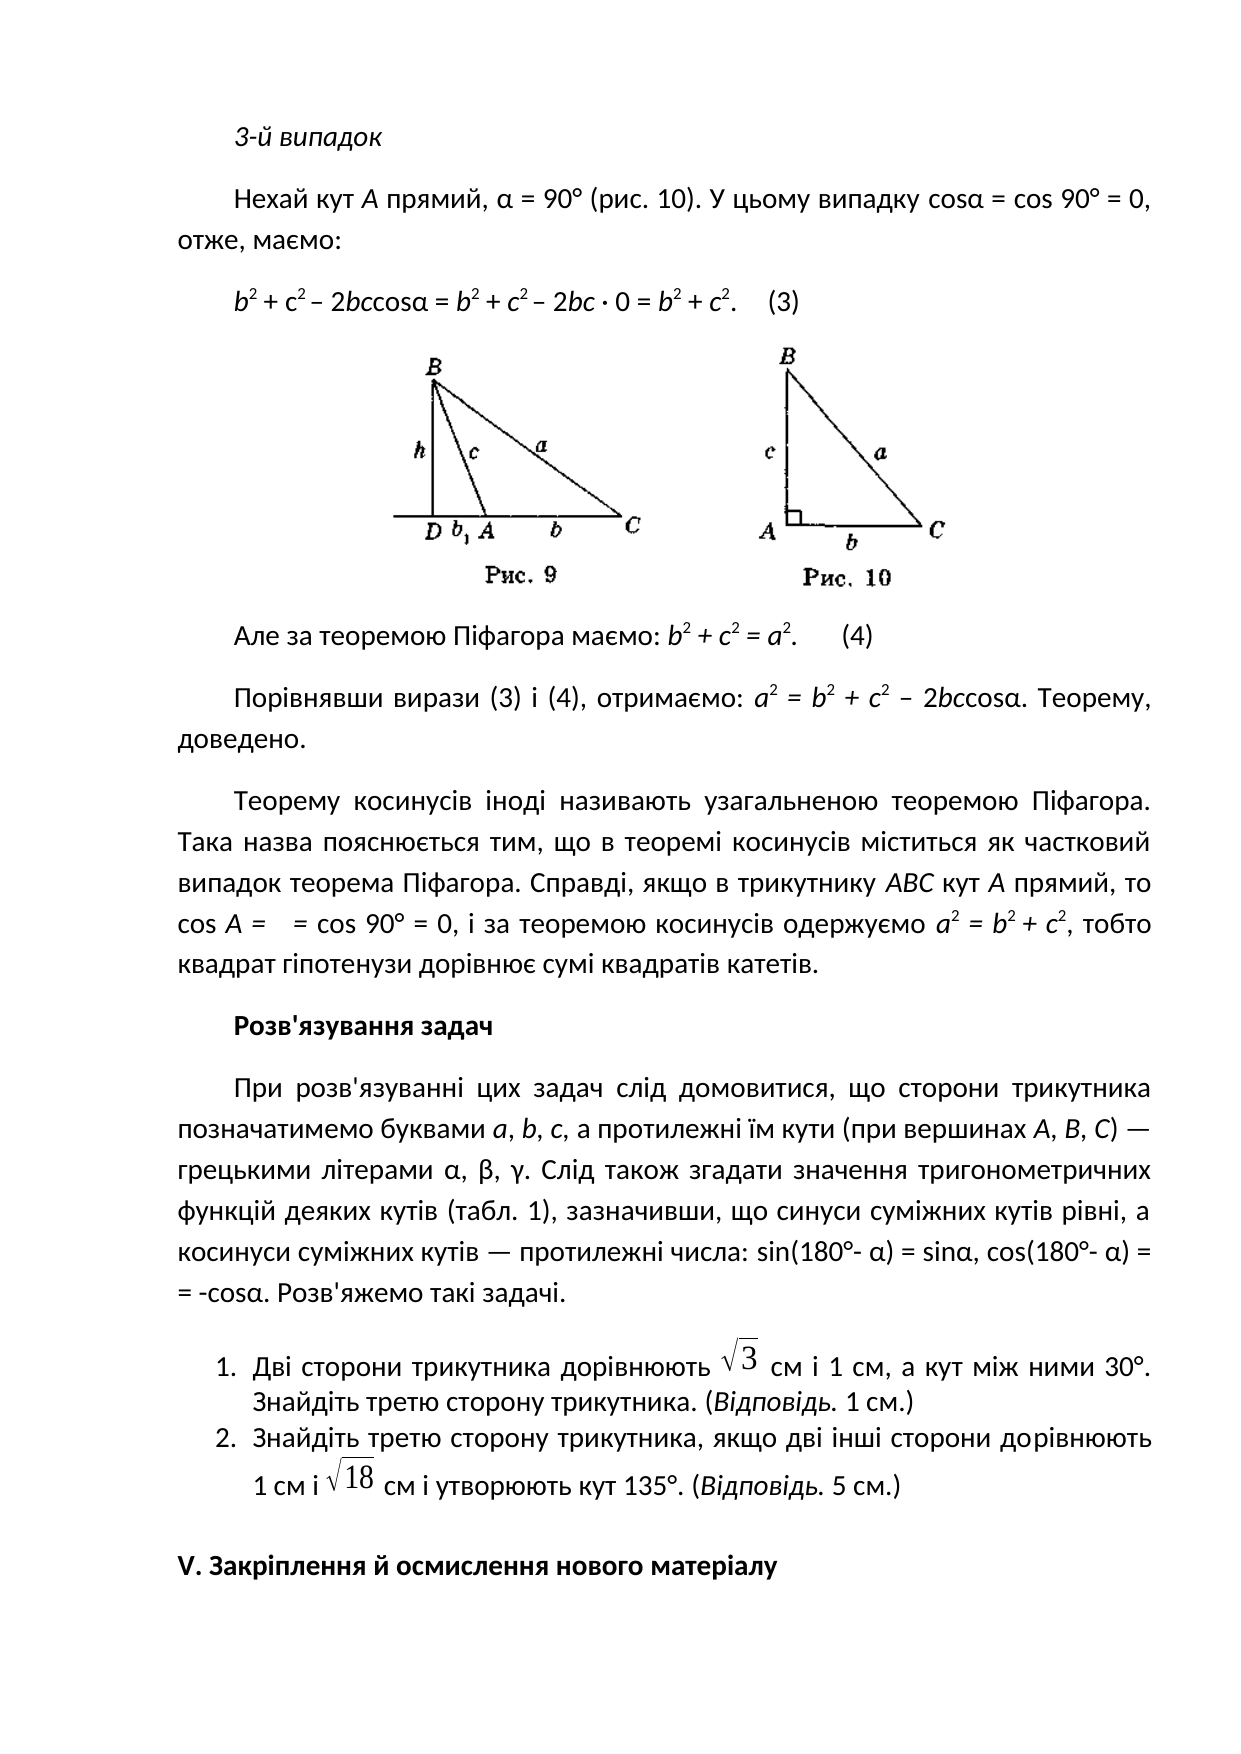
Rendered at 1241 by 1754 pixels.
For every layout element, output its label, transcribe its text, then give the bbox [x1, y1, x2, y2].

text При розв'язуванні цих задач слід домовитися, що сторони трикутника позначатимемо буквами a, b, с, а протилежні їм кути (при вершинах А, В, С) — грецькими літерами α, β, γ. Слід також згадати значення тригонометричних функцій деяких кутів (табл. 1), зазначивши, що синуси суміжних кутів рівні, а косинуси суміжних кутів — протилежні числа: sin(180°- α) = sinα, cos(180°- α) = = -cosα. Розв'яжемо такі задачі. [177, 1069, 1152, 1309]
text Нехай кут А прямий, α = 90° (рис. 10). У цьому випадку cosα = cos 90° = 0, отже, маємо: [177, 180, 1152, 256]
text 3-й випадок [177, 118, 1152, 154]
text V. Закріплення й осмислення нового матеріалу [177, 1547, 1152, 1582]
text Розв'язування задач [177, 1007, 1152, 1043]
list Знайдіть третю сторону трикутника, якщо дві інші сторони дорівнюють 1 см і см і утворюють кут 135°. (Відповідь. 5 см.) [215, 1419, 1152, 1503]
text Порівнявши вирази (3) і (4), отримаємо: a2 = b2 + c2 – 2bccosα. Теорему, доведено. [177, 679, 1152, 756]
text b2 + c2 – 2bccosα = b2 + c2 – 2bc · 0 = b2 + с2. (3) [177, 283, 1152, 318]
picture [744, 344, 954, 592]
text Теорему косинусів іноді називають узагальненою теоремою Піфагора. Така назва пояснюється тим, що в теоремі косинусів міститься як частковий випадок теорема Піфагора. Справді, якщо в трикутнику ABC кут А прямий, то cos A = = cos 90° = 0, і за теоремою косинусів одержуємо а2 = b2 + с2, тобто квадрат гіпотенузи дорівнює сумі квадратів катетів. [177, 782, 1152, 981]
list Дві сторони трикутника дорівнюють см і 1 см, а кут між ними 30°. Знайдіть третю сторону трикутника. (Відповідь. 1 см.) [215, 1336, 1152, 1419]
text Але за теоремою Піфагора маємо: b2 + с2 = а2. (4) [177, 617, 1152, 653]
picture [375, 353, 648, 592]
